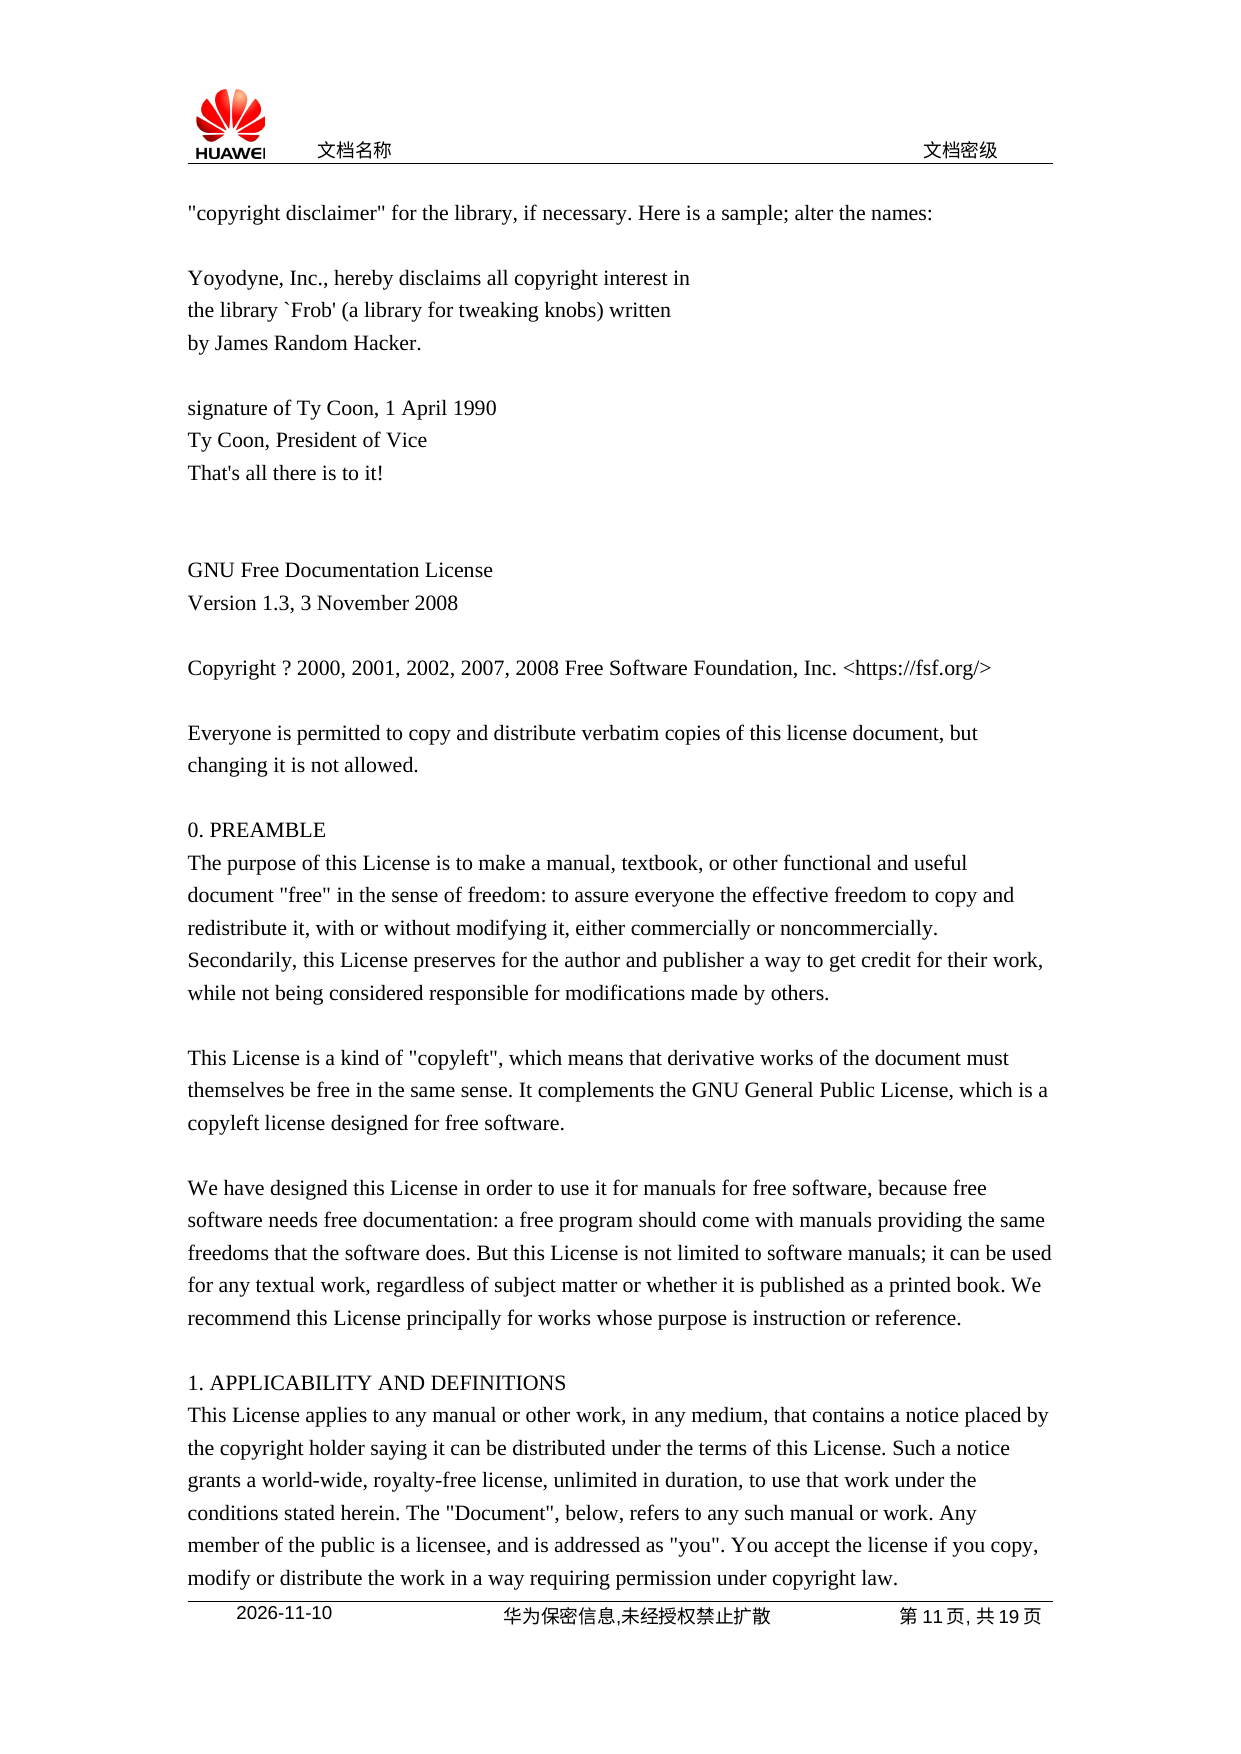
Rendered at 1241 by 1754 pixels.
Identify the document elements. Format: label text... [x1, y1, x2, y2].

text This License is a kind of "copyleft", which means that derivative works of the document must themselves be free in the same sense. It complements the GNU General Public License, which is a copyleft license designed for free software. [187, 1041, 1053, 1139]
text GNU Free Documentation License [187, 554, 1053, 586]
text Copyright ? 2000, 2001, 2002, 2007, 2008 Free Software Foundation, Inc. <https://fsf.org/> [187, 651, 1053, 684]
text Version 1.3, 3 November 2008 [187, 586, 1053, 619]
text That's all there is to it! [187, 456, 1053, 489]
text Everyone is permitted to copy and distribute verbatim copies of this license document, but changing it is not allowed. [187, 716, 1053, 781]
text We have designed this License in order to use it for manuals for free software, because free software needs free documentation: a free program should come with manuals providing the same freedoms that the software does. But this License is not limited to software manuals; it can be used for any textual work, regardless of subject matter or whether it is published as a printed book. We recommend this License principally for works whose purpose is instruction or reference. [187, 1171, 1053, 1334]
text by James Random Hacker. [187, 326, 1053, 359]
text 1. APPLICABILITY AND DEFINITIONS [187, 1366, 1053, 1399]
text the library `Frob' (a library for tweaking knobs) written [187, 294, 1053, 326]
picture [196, 89, 265, 159]
text Ty Coon, President of Vice [187, 424, 1053, 456]
text Yoyodyne, Inc., hereby disclaims all copyright interest in [187, 261, 1053, 294]
text The purpose of this License is to make a manual, textbook, or other functional and useful document "free" in the sense of freedom: to assure everyone the effective freedom to copy and redistribute it, with or without modifying it, either commercially or noncommercially. Secondarily, this License preserves for the author and publisher a way to get credit for their work, while not being considered responsible for modifications made by others. [187, 846, 1053, 1009]
text 0. PREAMBLE [187, 814, 1053, 846]
text This License applies to any manual or other work, in any medium, that contains a notice placed by the copyright holder saying it can be distributed under the terms of this License. Such a notice grants a world-wide, royalty-free license, unlimited in duration, to use that work under the conditions stated herein. The "Document", below, refers to any such manual or work. Any member of the public is a licensee, and is addressed as "you". You accept the license if you copy, modify or distribute the work in a way requiring permission under copyright law. [187, 1399, 1053, 1594]
text signature of Ty Coon, 1 April 1990 [187, 391, 1053, 424]
